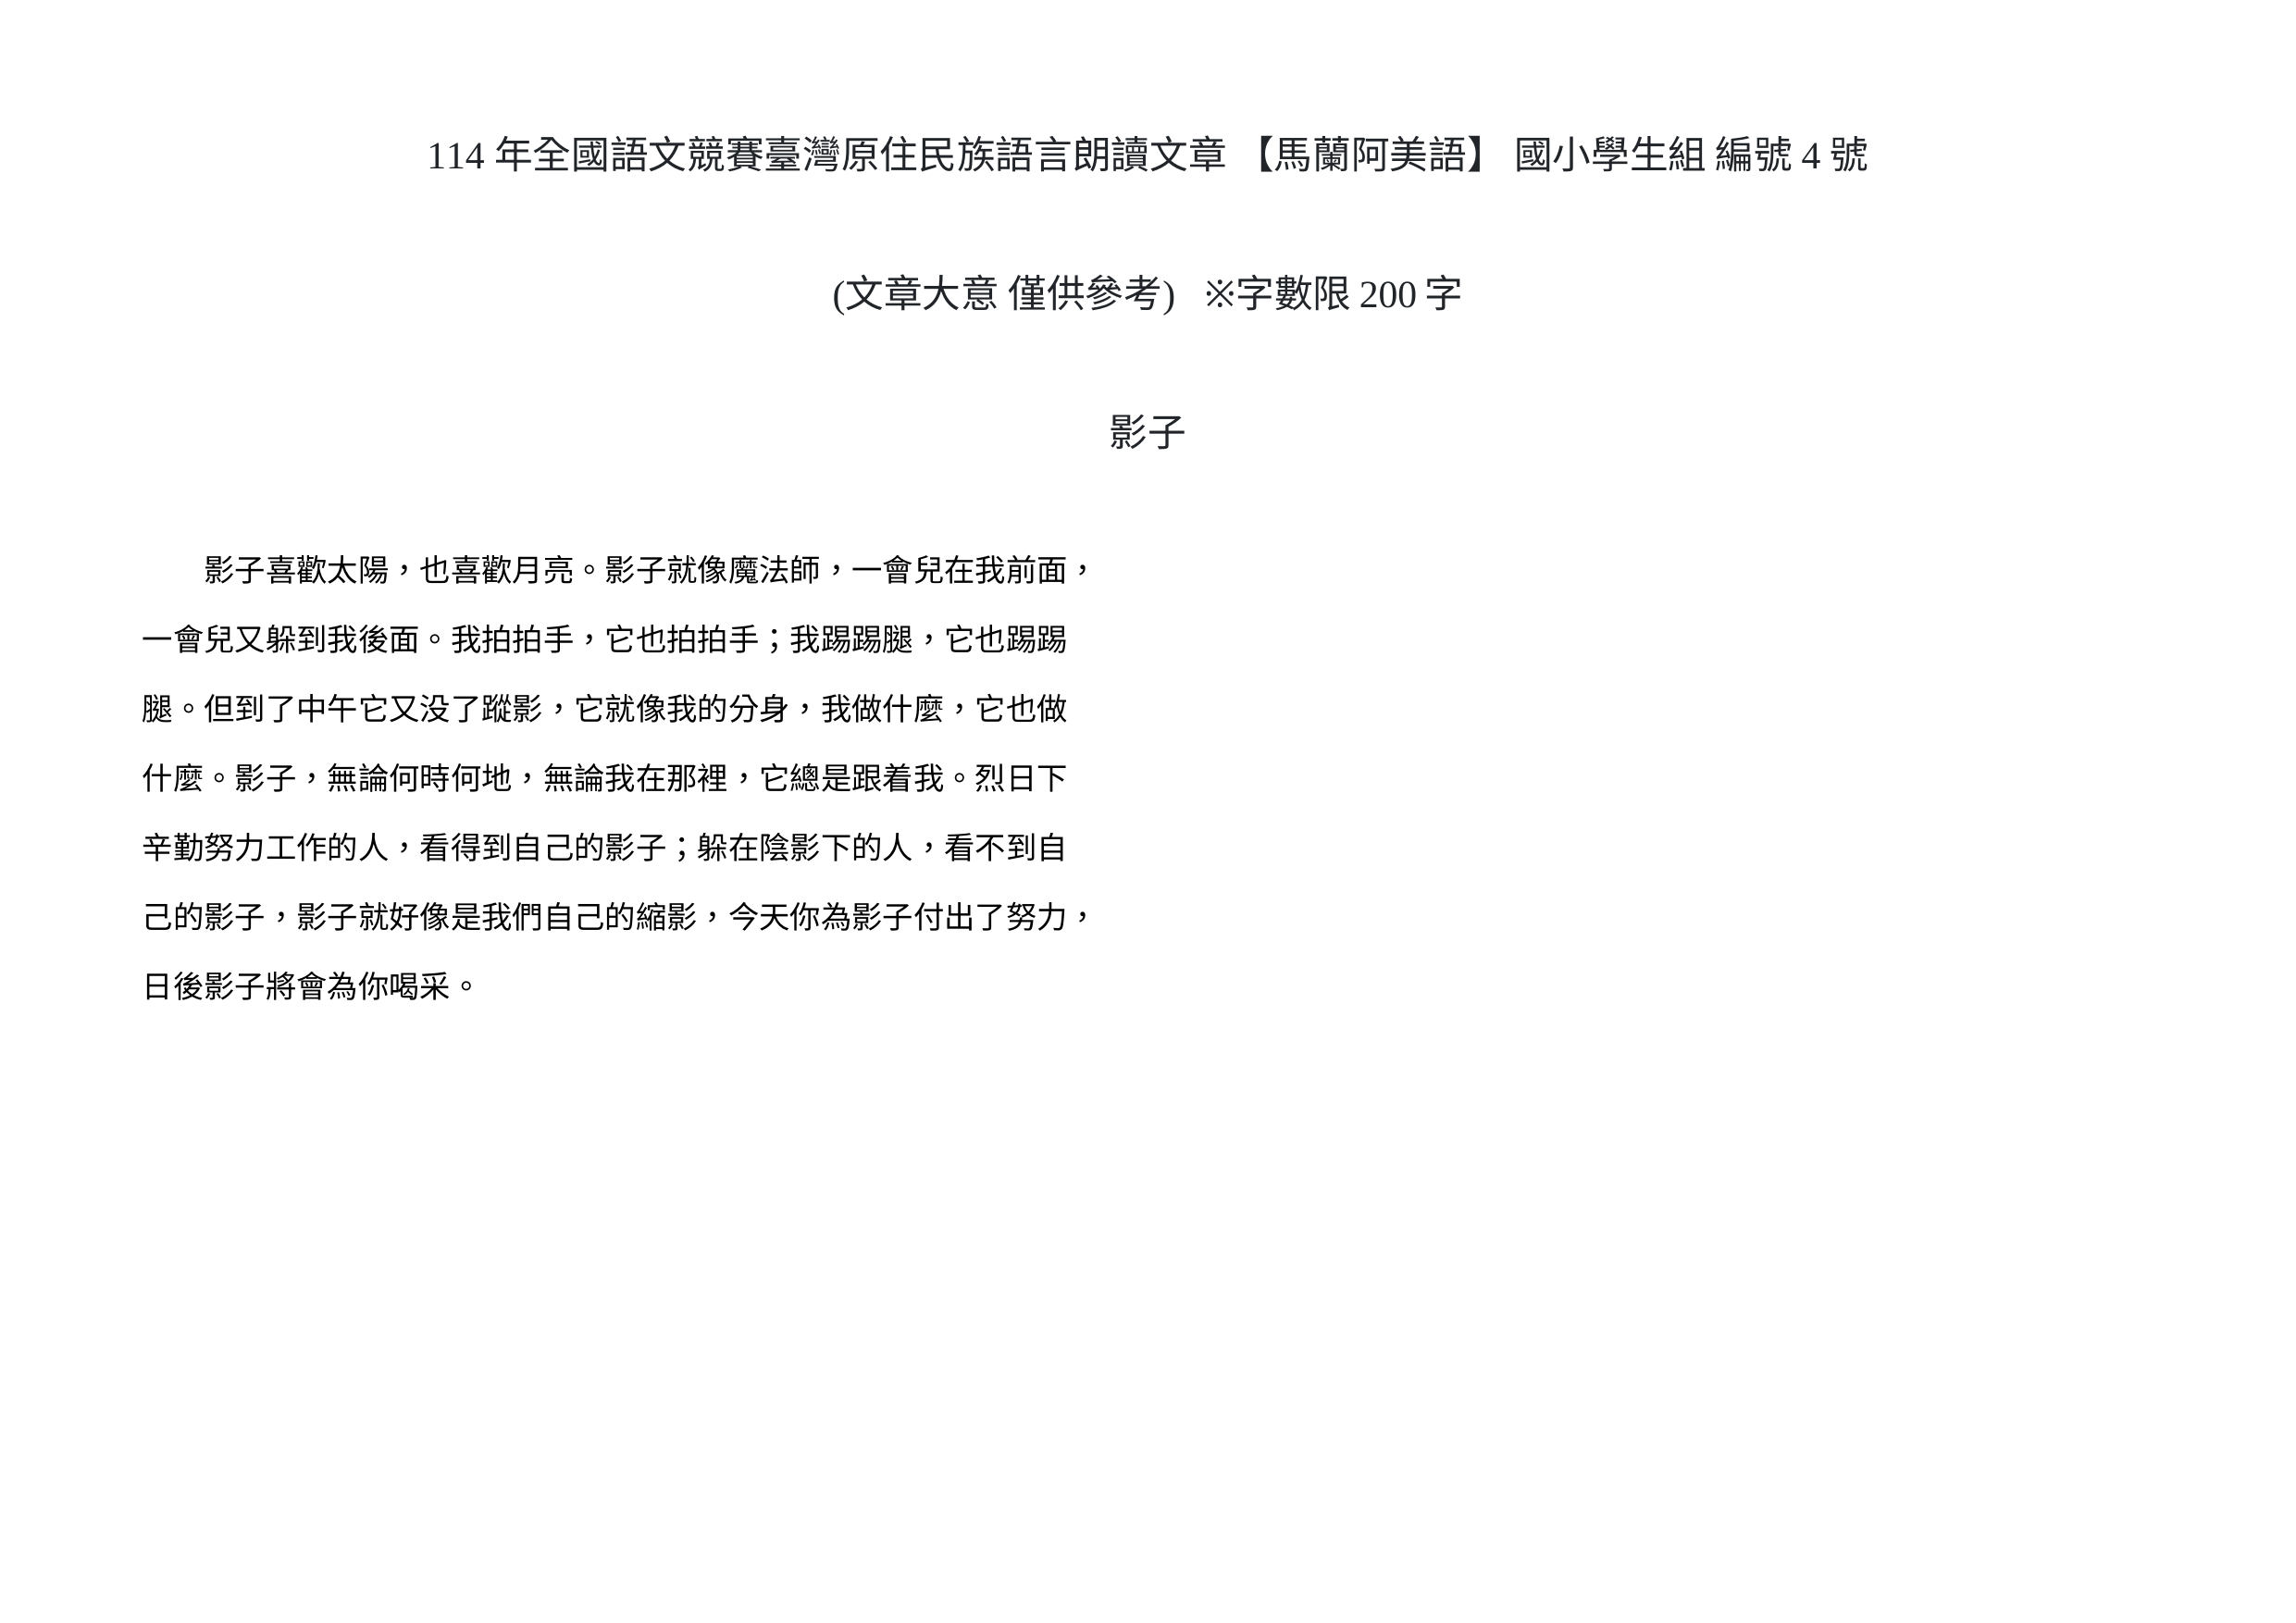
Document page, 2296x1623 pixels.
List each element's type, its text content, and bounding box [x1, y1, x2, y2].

text 影子 [142, 395, 2153, 465]
text 114 年全國語文競賽臺灣原住民族語言朗讀文章 【馬蘭阿美語】 國小學生組 編號 4 號 [142, 118, 2153, 187]
text 影子喜歡太陽，也喜歡月亮。影子就像魔法師，一會兒在我前面，一會兒又躲到我後面。我拍拍手，它也拍拍手；我踢踢腿，它也踢踢腿。但到了中午它又没了蹤影，它就像我的分身，我做什麼，它也做什麼。影子，無論何時何地，無論我在那裡，它總是跟着我。烈日下辛勤努力工作的人，看得到自己的影子；躲在陰影下的人，看不到自己的影子，影子就好像是我們自己的縮影，今天你為影子付出了努力，日後影子將會為你喝采。 [142, 534, 1090, 1020]
text (文章大意 僅供參考) ※字數限200字 [142, 256, 2153, 326]
